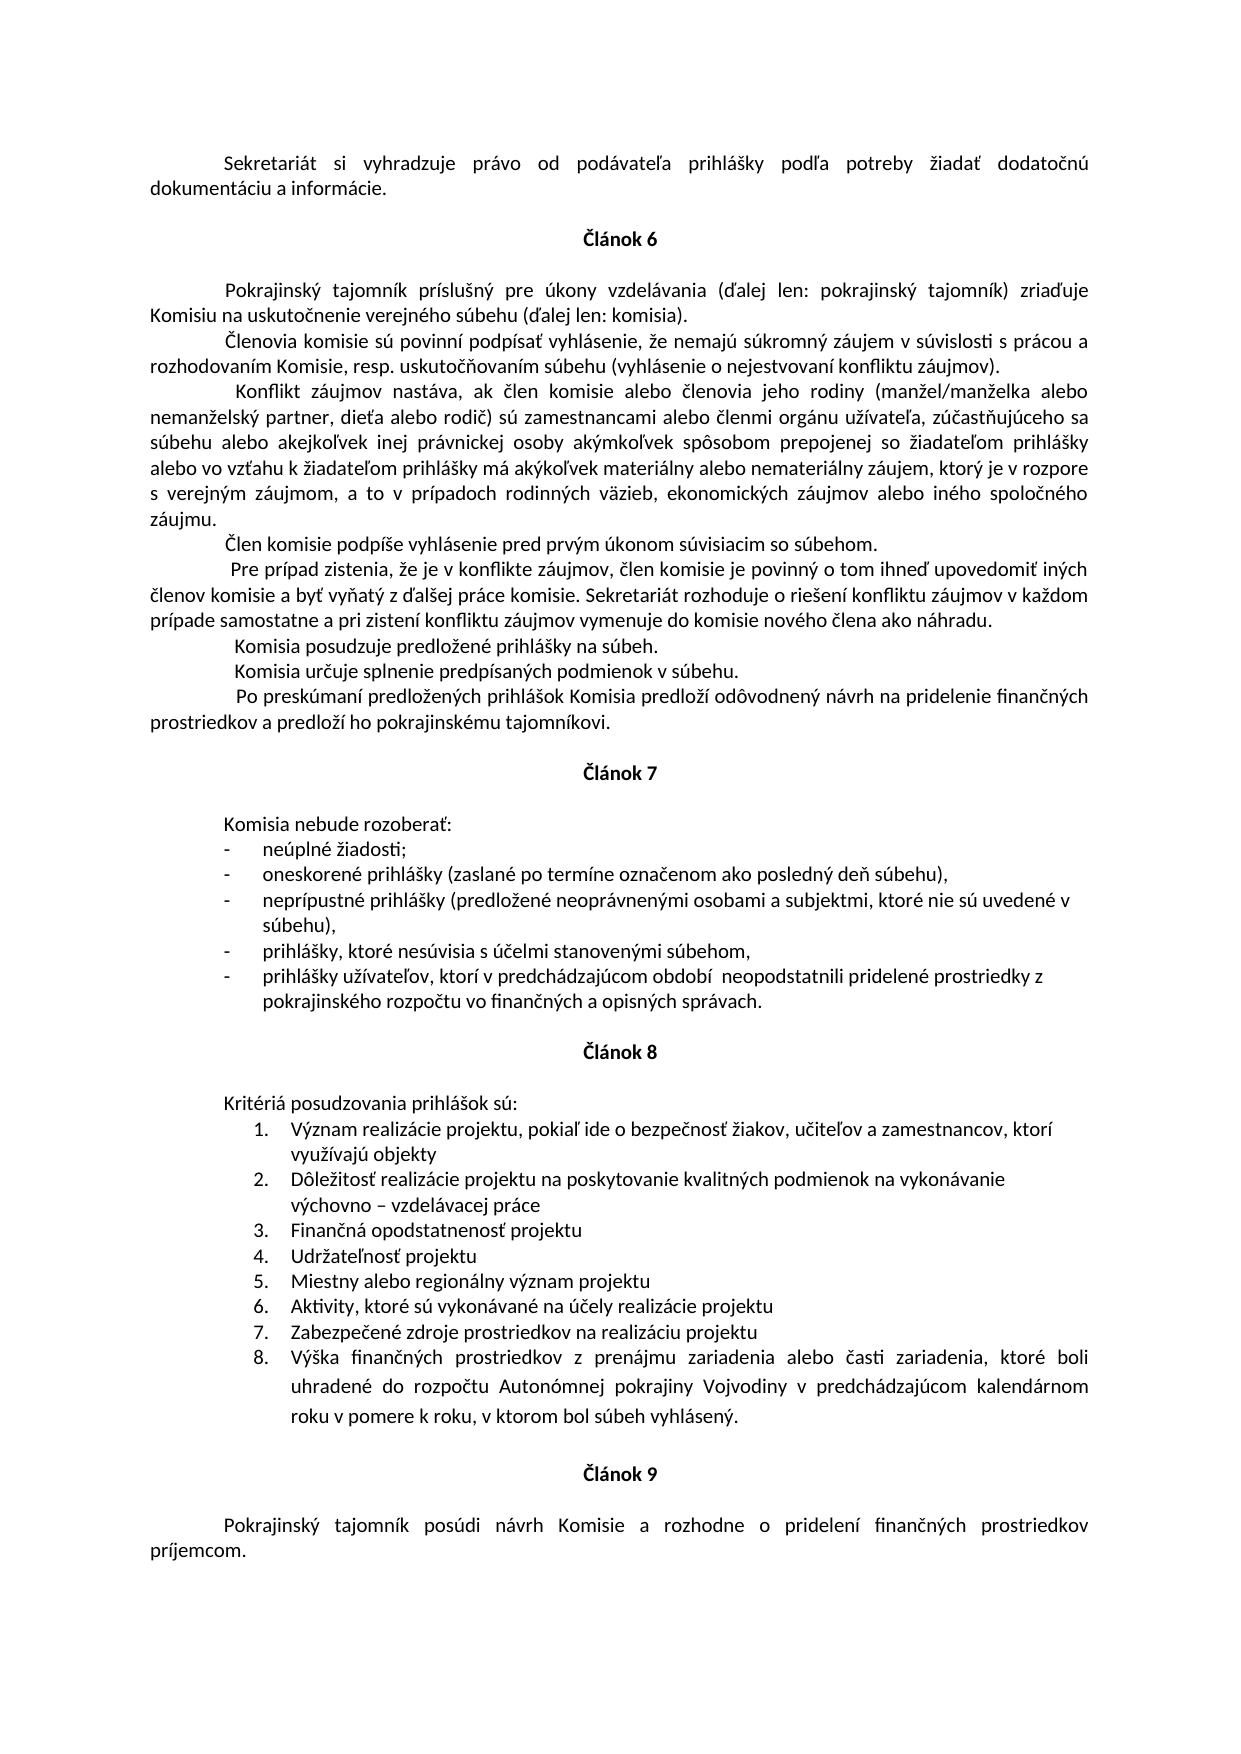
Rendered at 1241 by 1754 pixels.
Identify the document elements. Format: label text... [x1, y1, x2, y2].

list Finančná opodstatnenosť projektu [253, 1217, 1090, 1243]
text Kritériá posudzovania prihlášok sú: [150, 1090, 1090, 1116]
text Komisia posudzuje predložené prihlášky na súbeh. [150, 633, 1090, 658]
text Konflikt záujmov nastáva, ak člen komisie alebo členovia jeho rodiny (manžel/manželka alebo nemanželský partner, dieťa alebo rodič) sú zamestnancami alebo členmi orgánu užívateľa, zúčastňujúceho sa súbehu alebo akejkoľvek inej právnickej osoby akýmkoľvek spôsobom prepojenej so žiadateľom prihlášky alebo vo vzťahu k žiadateľom prihlášky má akýkoľvek materiálny alebo nemateriálny záujem, ktorý je v rozpore s verejným záujmom, a to v prípadoch rodinných väzieb, ekonomických záujmov alebo iného spoločného záujmu. [150, 379, 1090, 531]
list Výška finančných prostriedkov z prenájmu zariadenia alebo časti zariadenia, ktoré boli uhradené do rozpočtu Autonómnej pokrajiny Vojvodiny v predchádzajúcom kalendárnom roku v pomere k roku, v ktorom bol súbeh vyhlásený. [253, 1344, 1090, 1428]
text - oneskorené prihlášky (zaslané po termíne označenom ako posledný deň súbehu), [224, 862, 1090, 887]
list neúplné žiadosti; [224, 836, 1090, 862]
text Článok 7 [150, 760, 1090, 785]
list prihlášky užívateľov, ktorí v predchádzajúcom období neopodstatnili pridelené prostriedky z pokrajinského rozpočtu vo finančných a opisných správach. [224, 963, 1090, 1014]
text Po preskúmaní predložených prihlášok Komisia predloží odôvodnený návrh na pridelenie finančných prostriedkov a predloží ho pokrajinskému tajomníkovi. [150, 684, 1090, 734]
text Komisia nebude rozoberať: [150, 811, 1090, 836]
list Aktivity, ktoré sú vykonávané na účely realizácie projektu [253, 1294, 1090, 1319]
text Článok 8 [150, 1039, 1090, 1065]
list Miestny alebo regionálny význam projektu [253, 1268, 1090, 1294]
list Udržateľnosť projektu [253, 1243, 1090, 1268]
text Pre prípad zistenia, že je v konflikte záujmov, člen komisie je povinný o tom ihneď upovedomiť iných členov komisie a byť vyňatý z ďalšej práce komisie. Sekretariát rozhoduje o riešení konfliktu záujmov v každom prípade samostatne a pri zistení konfliktu záujmov vymenuje do komisie nového člena ako náhradu. [150, 557, 1090, 633]
list neprípustné prihlášky (predložené neoprávnenými osobami a subjektmi, ktoré nie sú uvedené v súbehu), [224, 887, 1090, 938]
text Členovia komisie sú povinní podpísať vyhlásenie, že nemajú súkromný záujem v súvislosti s prácou a rozhodovaním Komisie, resp. uskutočňovaním súbehu (vyhlásenie o nejestvovaní konfliktu záujmov). [150, 328, 1090, 379]
text Komisia určuje splnenie predpísaných podmienok v súbehu. [150, 658, 1090, 684]
list Dôležitosť realizácie projektu na poskytovanie kvalitných podmienok na vykonávanie výchovno – vzdelávacej práce [253, 1167, 1090, 1217]
text Pokrajinský tajomník posúdi návrh Komisie a rozhodne o pridelení finančných prostriedkov príjemcom. [150, 1512, 1090, 1563]
text Článok 9 [150, 1461, 1090, 1487]
list Zabezpečené zdroje prostriedkov na realizáciu projektu [253, 1319, 1090, 1344]
text Sekretariát si vyhradzuje právo od podávateľa prihlášky podľa potreby žiadať dodatočnú dokumentáciu a informácie. [150, 150, 1090, 201]
text Pokrajinský tajomník príslušný pre úkony vzdelávania (ďalej len: pokrajinský tajomník) zriaďuje Komisiu na uskutočnenie verejného súbehu (ďalej len: komisia). [150, 277, 1090, 328]
list prihlášky, ktoré nesúvisia s účelmi stanovenými súbehom, [224, 938, 1090, 963]
text Člen komisie podpíše vyhlásenie pred prvým úkonom súvisiacim so súbehom. [150, 531, 1090, 557]
text Článok 6 [150, 226, 1090, 252]
list Význam realizácie projektu, pokiaľ ide o bezpečnosť žiakov, učiteľov a zamestnancov, ktorí využívajú objekty [253, 1116, 1090, 1167]
